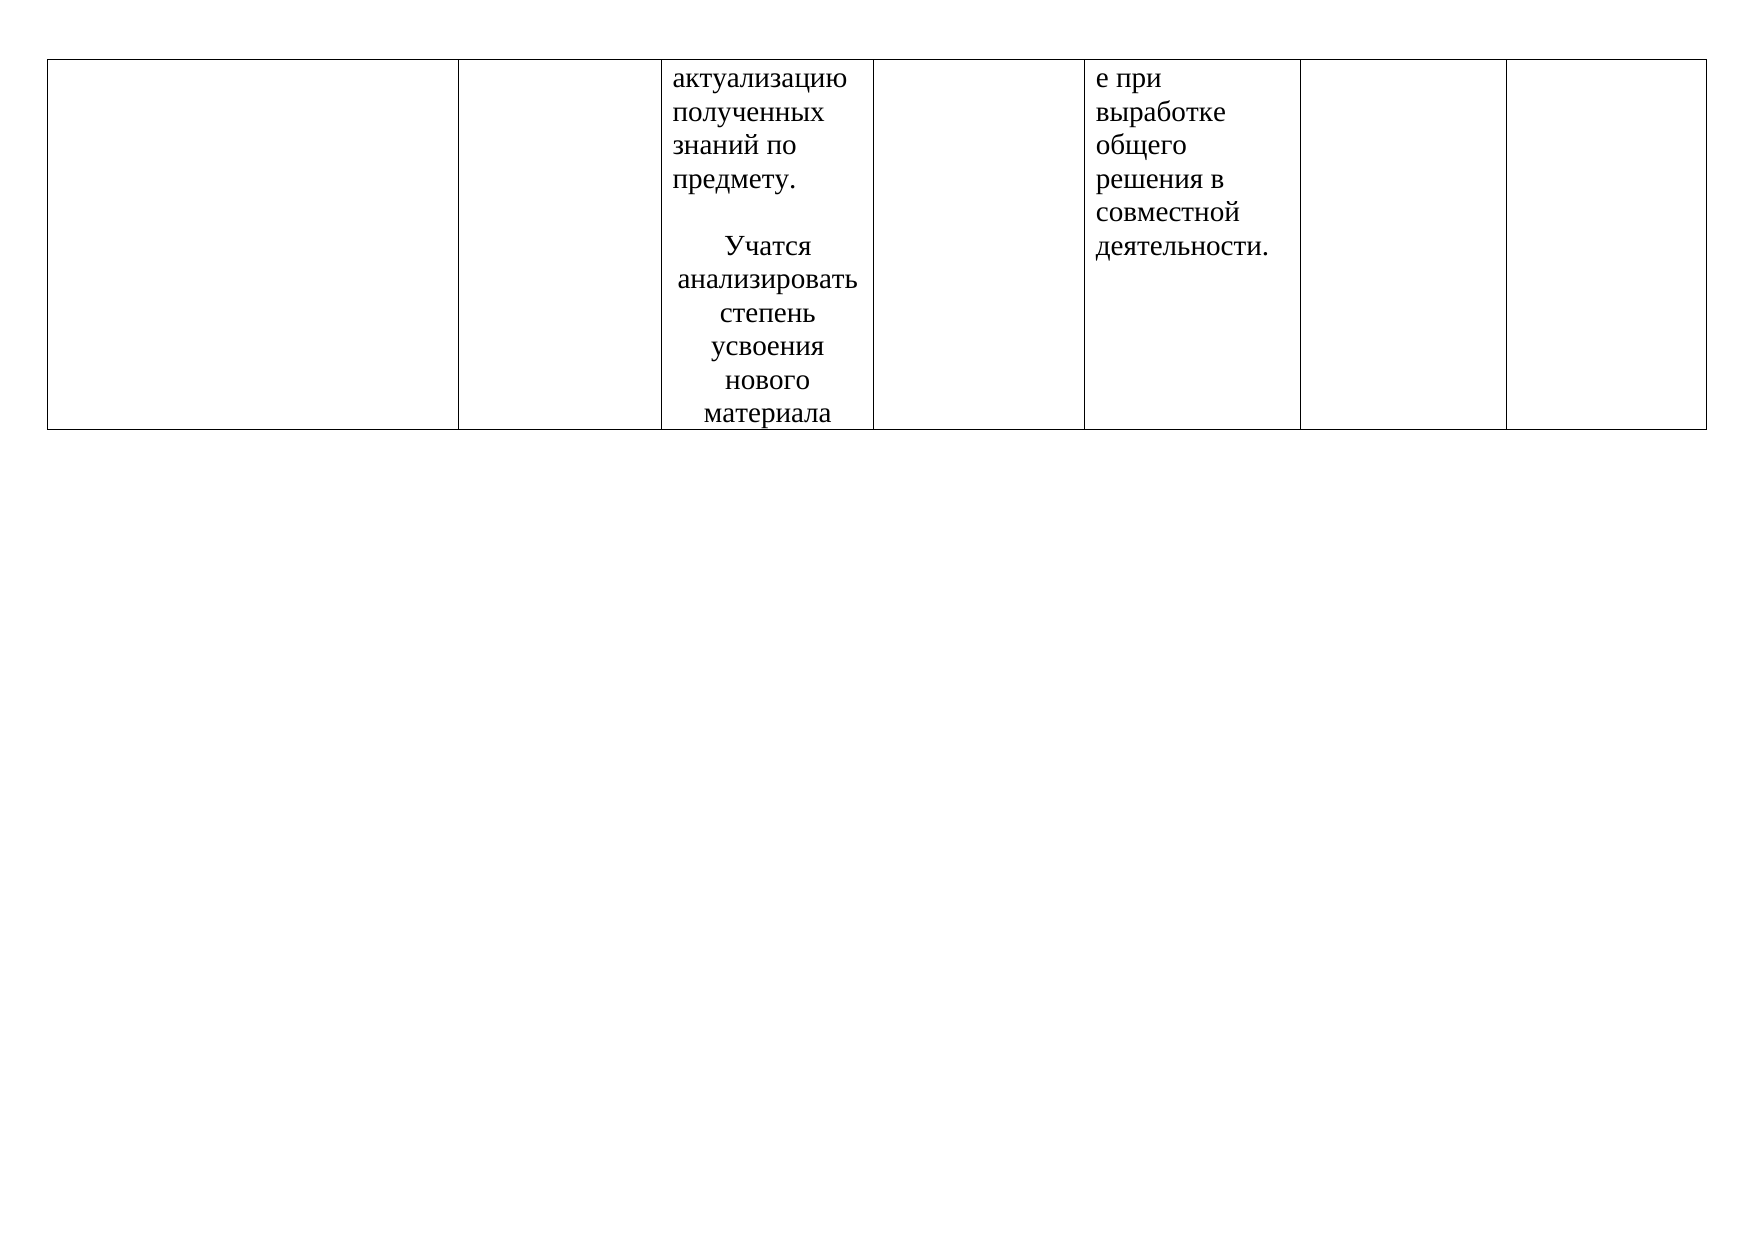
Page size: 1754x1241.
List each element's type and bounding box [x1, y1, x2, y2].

table_cell [662, 60, 873, 429]
table_cell [1085, 60, 1300, 429]
table_cell [874, 60, 1084, 429]
table_cell [1507, 60, 1706, 429]
table_cell [1301, 60, 1506, 429]
table_cell [459, 60, 661, 429]
table_cell [48, 60, 458, 429]
